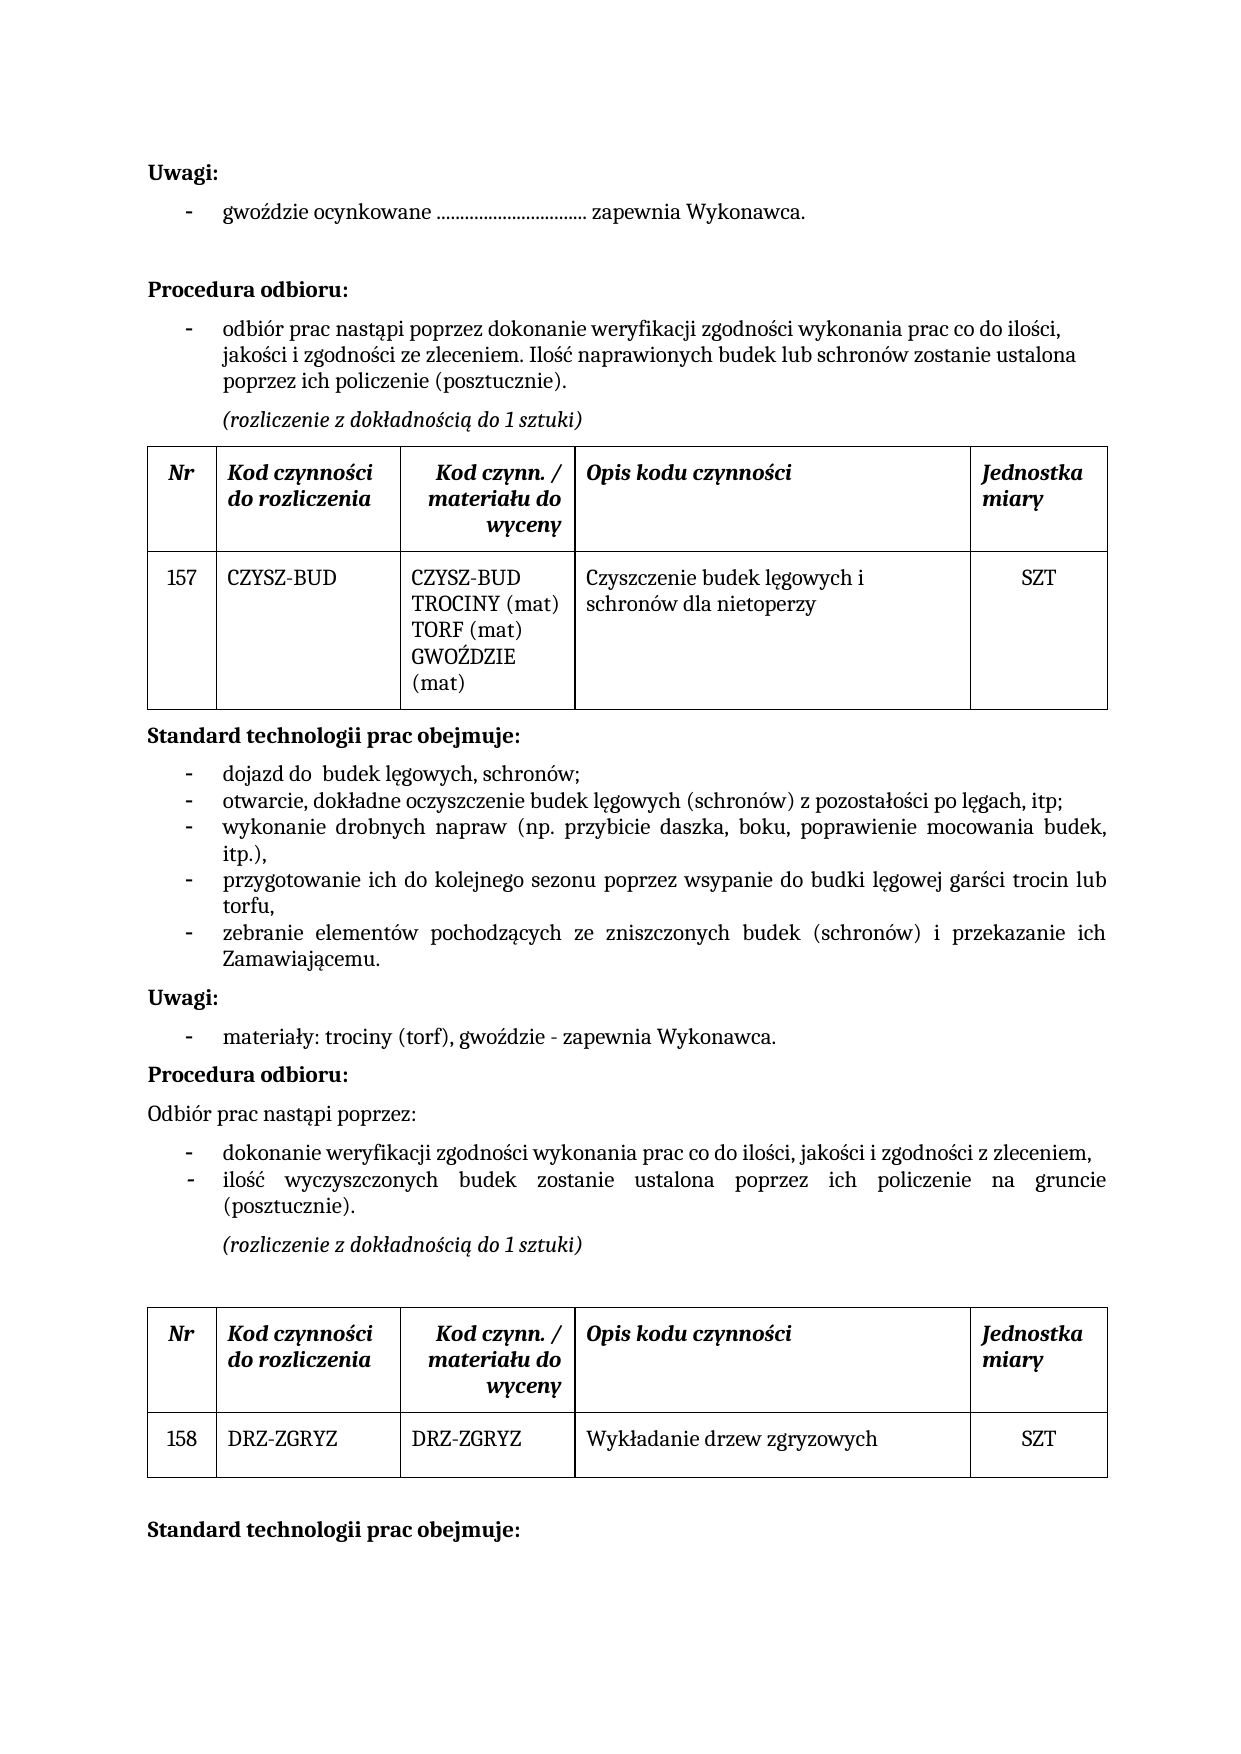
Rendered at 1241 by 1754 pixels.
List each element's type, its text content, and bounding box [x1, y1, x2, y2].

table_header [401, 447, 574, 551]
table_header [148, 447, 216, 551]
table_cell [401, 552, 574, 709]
list zebranie elementów pochodzących ze zniszczonych budek (schronów) i przekazanie ich Zamawiającemu. [185, 919, 1107, 972]
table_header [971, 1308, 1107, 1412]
list ilość wyczyszczonych budek zostanie ustalona poprzez ich policzenie na gruncie (posztucznie). [185, 1166, 1107, 1219]
list odbiór prac nastąpi poprzez dokonanie weryfikacji zgodności wykonania prac co do ilości, jakości i zgodności ze zleceniem. Ilość naprawionych budek lub schronów zostanie ustalona poprzez ich policzenie (posztucznie). [185, 316, 1107, 394]
list dojazd do budek lęgowych, schronów; [185, 761, 1107, 788]
list gwoździe ocynkowane ................................ zapewnia Wykonawca. [185, 199, 1107, 225]
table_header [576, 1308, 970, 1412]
list materiały: trociny (torf), gwoździe - zapewnia Wykonawca. [185, 1023, 1107, 1050]
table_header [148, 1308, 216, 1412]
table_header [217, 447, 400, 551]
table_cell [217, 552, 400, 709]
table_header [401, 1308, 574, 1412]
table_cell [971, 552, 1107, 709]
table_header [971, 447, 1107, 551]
text Odbiór prac nastąpi poprzez: [148, 1101, 1107, 1127]
list wykonanie drobnych napraw (np. przybicie daszka, boku, poprawienie mocowania budek, itp.), [185, 814, 1107, 867]
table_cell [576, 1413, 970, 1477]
text (rozliczenie z dokładnością do 1 sztuki) [148, 407, 1107, 433]
text (rozliczenie z dokładnością do 1 sztuki) [148, 1232, 1107, 1258]
text Procedura odbioru: [148, 1062, 1107, 1089]
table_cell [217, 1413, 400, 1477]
text Procedura odbioru: [148, 277, 1107, 303]
text Standard technologii prac obejmuje: [148, 1517, 1107, 1543]
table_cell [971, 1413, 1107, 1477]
text Standard technologii prac obejmuje: [148, 722, 1107, 749]
list dokonanie weryfikacji zgodności wykonania prac co do ilości, jakości i zgodności z zleceniem, [185, 1140, 1107, 1166]
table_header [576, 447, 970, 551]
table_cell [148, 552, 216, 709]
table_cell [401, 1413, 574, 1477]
text Uwagi: [148, 160, 1107, 186]
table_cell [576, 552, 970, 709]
list przygotowanie ich do kolejnego sezonu poprzez wsypanie do budki lęgowej garści trocin lub torfu, [185, 867, 1107, 919]
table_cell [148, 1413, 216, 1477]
list otwarcie, dokładne oczyszczenie budek lęgowych (schronów) z pozostałości po lęgach, itp; [185, 788, 1107, 814]
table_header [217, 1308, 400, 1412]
text Uwagi: [148, 984, 1107, 1011]
